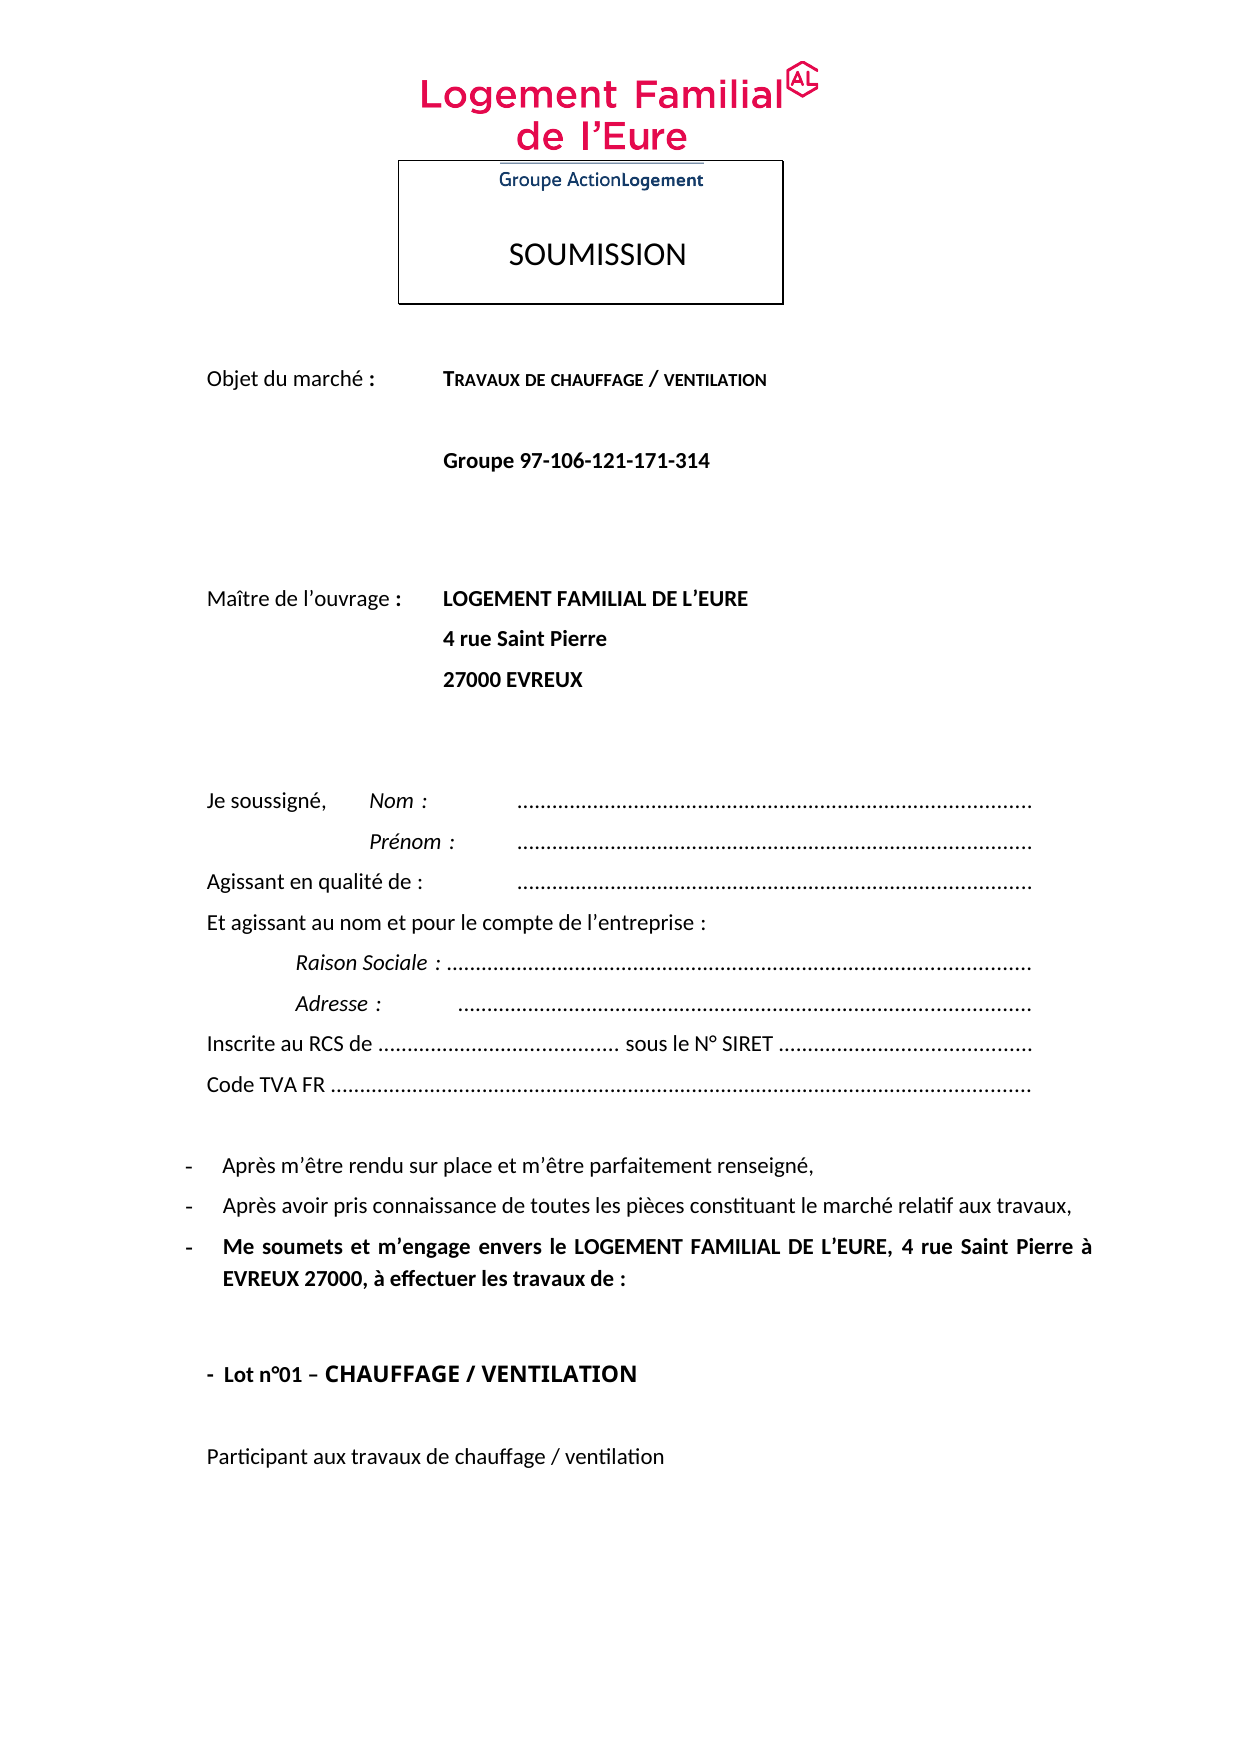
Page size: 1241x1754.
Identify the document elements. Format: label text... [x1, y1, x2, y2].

text 4 rue Saint Pierre [207, 624, 1093, 652]
text Participant aux travaux de chauffage / ventilation [207, 1442, 1093, 1470]
list Me soumets et m’engage envers le LOGEMENT FAMILIAL DE L’EURE, 4 rue Saint Pierre à EVREUX 27000, à effectuer les travaux de : [185, 1232, 1093, 1292]
text Inscrite au RCS de sous le N° SIRET [207, 1029, 1093, 1057]
text Je soussigné, Nom : [207, 786, 1093, 814]
text Objet du marché : Travaux de chauffage / ventilation [207, 364, 1093, 392]
text Adresse : [207, 989, 1093, 1017]
text Et agissant au nom et pour le compte de l’entreprise : [207, 908, 1093, 936]
list Après avoir pris connaissance de toutes les pièces constituant le marché relatif aux travaux, [185, 1192, 1093, 1219]
text Agissant en qualité de : [207, 867, 1093, 895]
text - Lot n°01 – CHAUFFAGE / VENTILATION [207, 1358, 1093, 1389]
text Code TVA FR [207, 1070, 1093, 1098]
text Prénom : [207, 827, 1093, 855]
text 27000 EVREUX [207, 665, 1093, 693]
text Maître de l’ouvrage : LOGEMENT FAMILIAL DE L’EURE [207, 584, 1093, 612]
list Après m’être rendu sur place et m’être parfaitement renseigné, [185, 1151, 1093, 1179]
text Groupe 97-106-121-171-314 [339, 446, 1080, 474]
text Raison Sociale : [207, 948, 1093, 976]
picture [422, 61, 819, 191]
subtitle SOUMISSION [399, 161, 782, 303]
